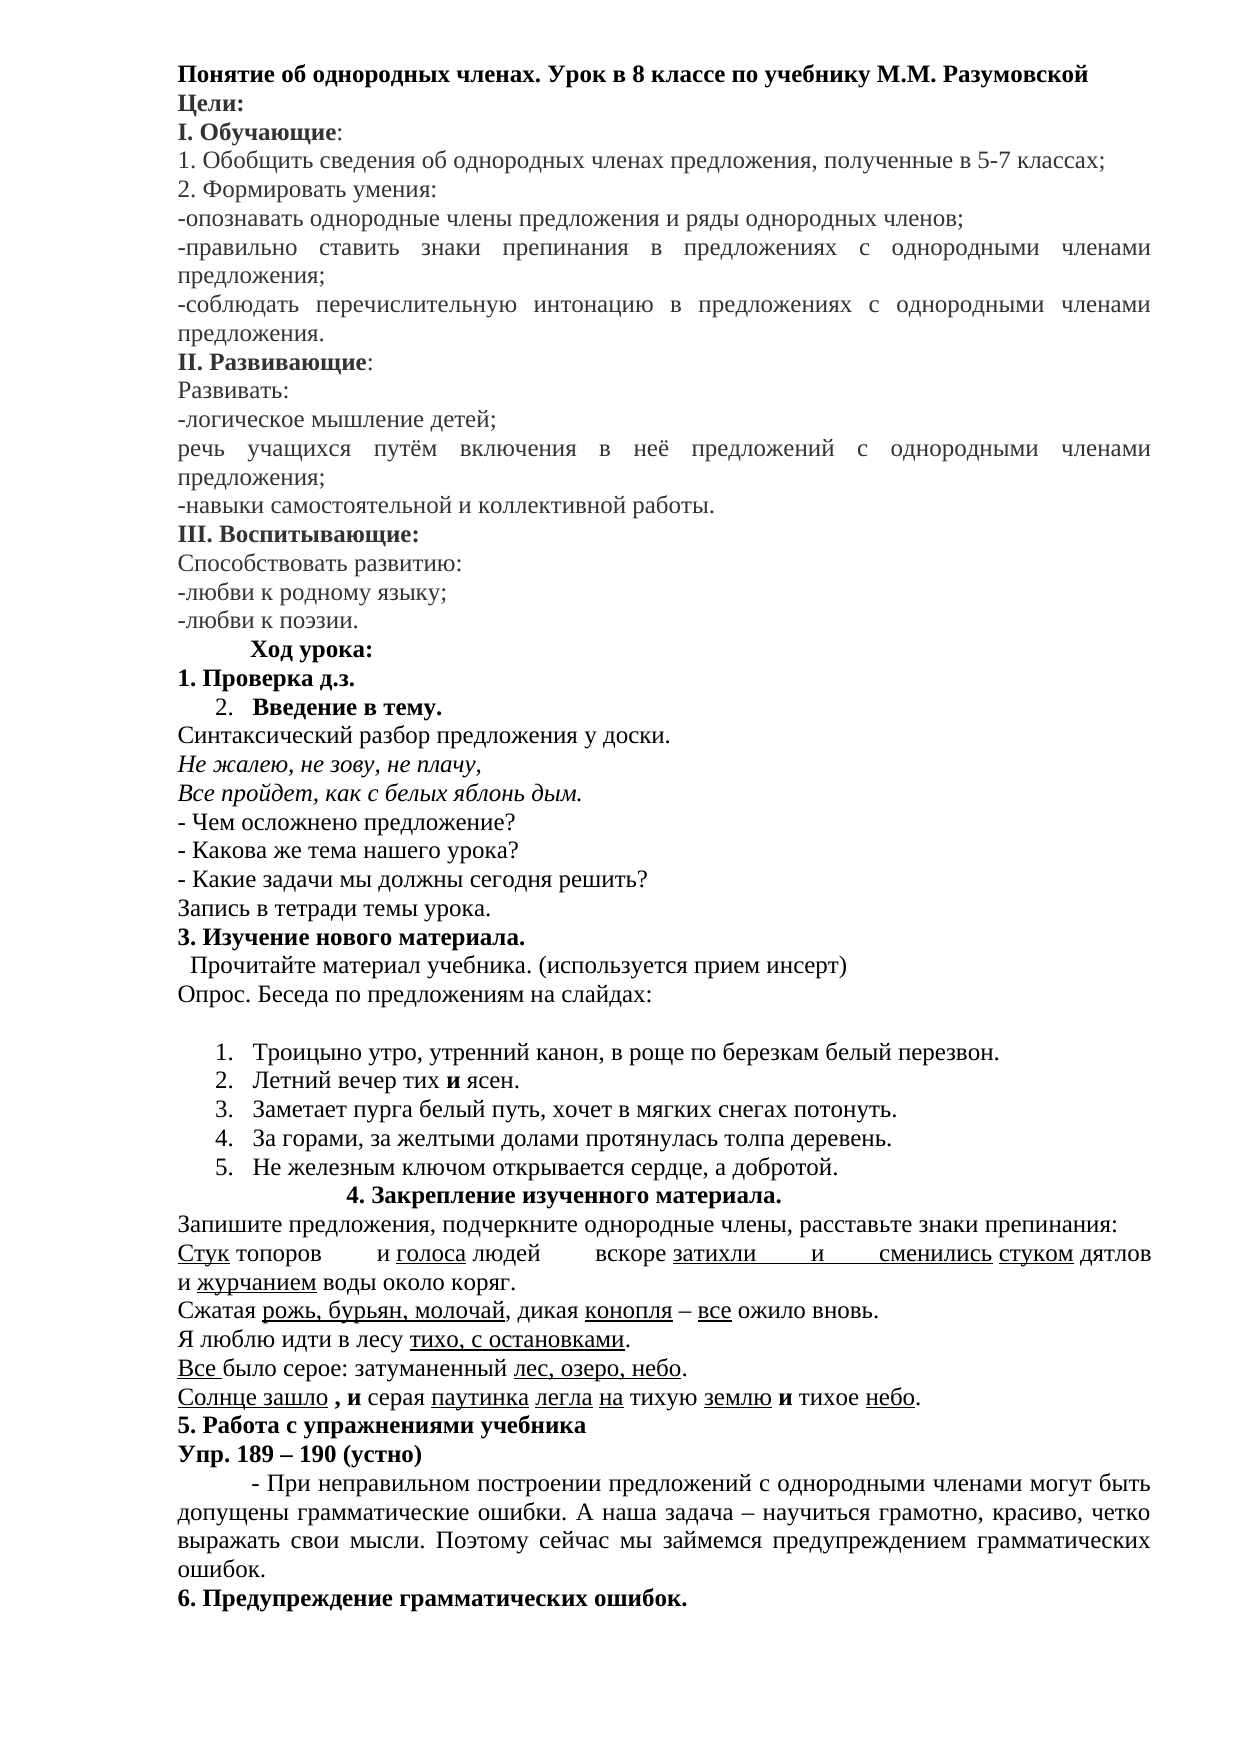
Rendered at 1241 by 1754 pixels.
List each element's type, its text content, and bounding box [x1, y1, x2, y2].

text - Чем осложнено предложение? [177, 807, 1152, 835]
text Цели: [177, 88, 1152, 117]
text - Какова же тема нашего урока? [177, 835, 1152, 864]
text Запись в тетради темы урока. [177, 893, 1152, 922]
text -любви к поэзии. [177, 605, 1152, 634]
list Введение в тему. [215, 692, 1152, 720]
text I. Обучающие: [177, 117, 1152, 145]
text Я люблю идти в лесу тихо, с остановками. [177, 1324, 1152, 1353]
text 1. Проверка д.з. [177, 663, 1152, 692]
text Запишите предложения, подчеркните однородные члены, расставьте знаки препинания: [177, 1209, 1152, 1238]
text II. Развивающие: [177, 347, 1152, 375]
text -навыки самостоятельной и коллективной работы. [177, 490, 1152, 519]
text 2. Формировать умения: [177, 174, 1152, 203]
text - При неправильном построении предложений с однородными членами могут быть допущены грамматические ошибки. А наша задача – научиться грамотно, красиво, четко выражать свои мысли. Поэтому сейчас мы займемся предупреждением грамматических ошибок. [177, 1468, 1152, 1583]
text Все пройдет, как с белых яблонь дым. [177, 778, 1152, 807]
text Способствовать развитию: [177, 548, 1152, 577]
text 4. Закрепление изученного материала. [252, 1180, 1152, 1209]
text -любви к родному языку; [177, 577, 1152, 605]
list Не железным ключом открывается сердце, а добротой. [215, 1152, 1152, 1180]
list За горами, за желтыми долами протянулась толпа деревень. [215, 1123, 1152, 1152]
text -опознавать однородные члены предложения и ряды однородных членов; [177, 203, 1152, 232]
text Не жалею, не зову, не плачу, [177, 749, 1152, 778]
text Упр. 189 – 190 (устно) [177, 1439, 1152, 1468]
text Сжатая рожь, бурьян, молочай, дикая конопля – все ожило вновь. [177, 1295, 1152, 1324]
text -правильно ставить знаки препинания в предложениях с однородными членами предложения; [177, 232, 1152, 289]
text Развивать: [177, 375, 1152, 404]
text речь учащихся путём включения в неё предложений с однородными членами предложения; [177, 433, 1152, 490]
list Летний вечер тих и ясен. [215, 1065, 1152, 1094]
text Стук топоров и голоса людей вскоре затихли и сменились стуком дятлов и журчанием воды около коряг. [177, 1238, 1152, 1295]
text -соблюдать перечислительную интонацию в предложениях с однородными членами предложения. [177, 289, 1152, 347]
text Солнце зашло , и серая паутинка легла на тихую землю и тихое небо. [177, 1382, 1152, 1410]
text III. Воспитывающие: [177, 519, 1152, 548]
list Троицыно утро, утренний канон, в роще по березкам белый перезвон. [215, 1037, 1152, 1065]
text 5. Работа с упражнениями учебника [177, 1410, 1152, 1439]
text 1. Обобщить сведения об однородных членах предложения, полученные в 5-7 классах; [177, 145, 1152, 174]
text Синтаксический разбор предложения у доски. [177, 720, 1152, 749]
text Прочитайте материал учебника. (используется прием инсерт) [177, 950, 1152, 979]
text Ход урока: [177, 634, 1152, 663]
text Все было серое: затуманенный лес, озеро, небо. [177, 1353, 1152, 1382]
text Понятие об однородных членах. Урок в 8 классе по учебнику М.М. Разумовской [177, 59, 1152, 88]
text 6. Предупреждение грамматических ошибок. [177, 1583, 1152, 1612]
text 3. Изучение нового материала. [177, 922, 1152, 950]
text - Какие задачи мы должны сегодня решить? [177, 864, 1152, 893]
list Заметает пурга белый путь, хочет в мягких снегах потонуть. [215, 1094, 1152, 1123]
text Опрос. Беседа по предложениям на слайдах: [177, 979, 1152, 1008]
text -логическое мышление детей; [177, 404, 1152, 433]
